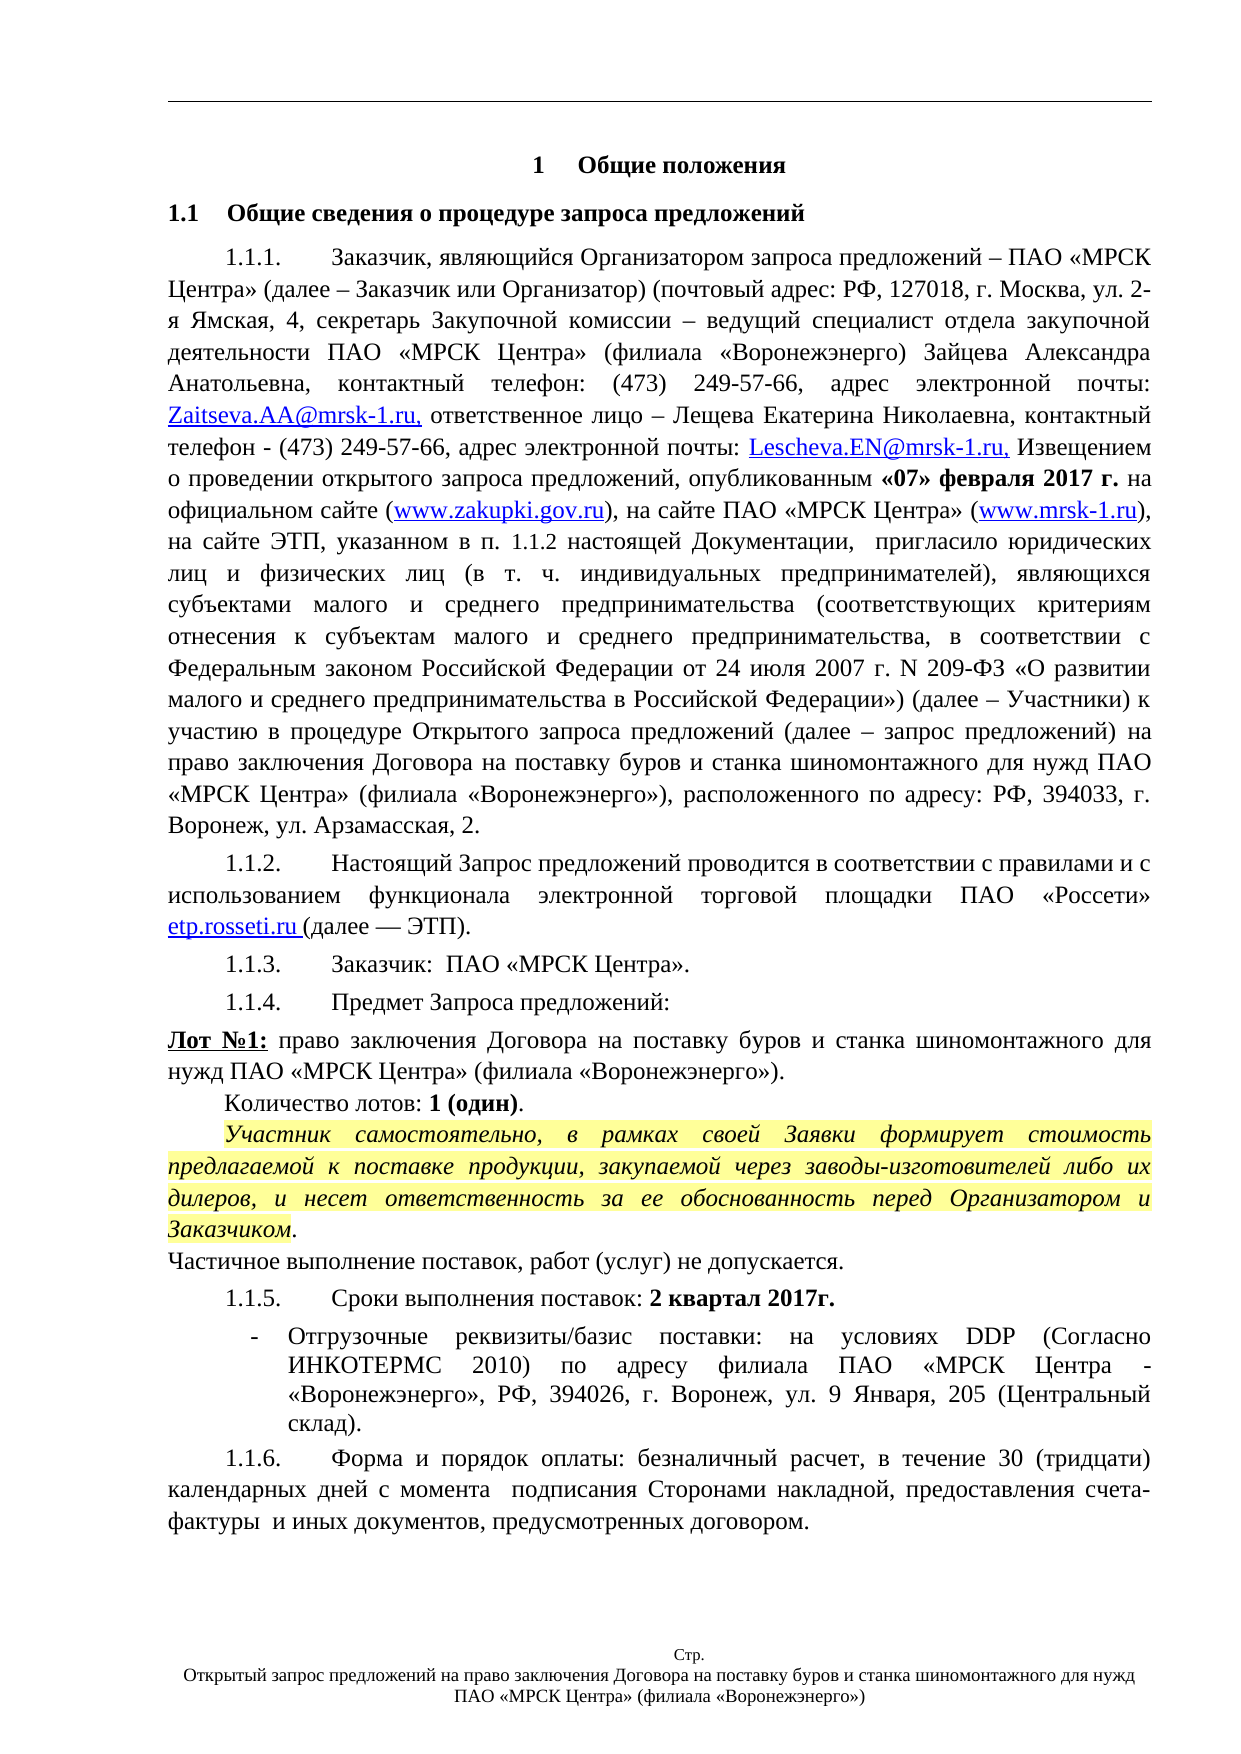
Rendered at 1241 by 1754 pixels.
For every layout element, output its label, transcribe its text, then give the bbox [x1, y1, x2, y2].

list Настоящий Запрос предложений проводится в соответствии с правилами и с использованием функционала электронной торговой площадки ПАО «Россети» etp.rosseti.ru (далее — ЭТП). [168, 848, 1152, 940]
list Частичное выполнение поставок, работ (услуг) не допускается. [168, 1246, 1152, 1274]
text Участник самостоятельно, в рамках своей Заявки формирует стоимость предлагаемой к поставке продукции, закупаемой через заводы-изготовителей либо их дилеров, и несет ответственность за ее обоснованность перед Организатором и Заказчиком. [168, 1211, 1152, 1243]
list Форма и порядок оплаты: безналичный расчет, в течение 30 (тридцати) календарных дней с момента подписания Сторонами накладной, предоставления счета-фактуры и иных документов, предусмотренных договором. [168, 1443, 1152, 1534]
list Заказчик: ПАО «МРСК Центра». [168, 949, 1152, 978]
list Заказчик, являющийся Организатором запроса предложений – ПАО «МРСК Центра» (далее – Заказчик или Организатор) (почтовый адрес: РФ, 127018, г. Москва, ул. 2-я Ямская, 4, секретарь Закупочной комиссии – ведущий специалист отдела закупочной деятельности ПАО «МРСК Центра» (филиала «Воронежэнерго) Зайцева Александра Анатольевна, контактный телефон: (473) 249-57-66, адрес электронной почты: Zaitseva.AA@mrsk-1.ru, ответственное лицо – Лещева Екатерина Николаевна, контактный телефон - (473) 249-57-66, адрес электронной почты: Lescheva.EN@mrsk-1.ru, Извещением о проведении открытого запроса предложений, опубликованным «07» февраля 2017 г. на официальном сайте (www.zakupki.gov.ru), на сайте ПАО «МРСК Центра» (www.mrsk-1.ru), на сайте ЭТП, указанном в п. 1.1.2 настоящей Документации, пригласило юридических лиц и физических лиц (в т. ч. индивидуальных предпринимателей), являющихся субъектами малого и среднего предпринимательства (соответствующих критериям отнесения к субъектам малого и среднего предпринимательства, в соответствии с Федеральным законом Российской Федерации от 24 июля 2007 г. N 209-ФЗ «О развитии малого и среднего предпринимательства в Российской Федерации») (далее – Участники) к участию в процедуре Открытого запроса предложений (далее – запрос предложений) на право заключения Договора на поставку буров и станка шиномонтажного для нужд ПАО «МРСК Центра» (филиала «Воронежэнерго»), расположенного по адресу: РФ, 394033, г. Воронеж, ул. Арзамасская, 2. [168, 242, 1152, 839]
subtitle Общие сведения о процедуре запроса предложений [168, 198, 1152, 227]
text Количество лотов: 1 (один). [168, 1088, 1152, 1117]
subtitle Общие положения [166, 150, 1152, 179]
text Лот №1: право заключения Договора на поставку буров и станка шиномонтажного для нужд ПАО «МРСК Центра» (филиала «Воронежэнерго»). [168, 1025, 1152, 1085]
list Сроки выполнения поставок: 2 квартал 2017г. [168, 1283, 1152, 1312]
list Предмет Запроса предложений: [168, 987, 1152, 1016]
text Участник самостоятельно, в рамках своей Заявки формирует стоимость предлагаемой к поставке продукции, закупаемой через заводы-изготовителей либо их дилеров, и несет ответственность за ее обоснованность перед Организатором и Заказчиком. [168, 1119, 1152, 1151]
list Отгрузочные реквизиты/базис поставки: на условиях DDP (Согласно ИНКОТЕРМС 2010) по адресу филиала ПАО «МРСК Центра - «Воронежэнерго», РФ, 394026, г. Воронеж, ул. 9 Января, 205 (Центральный склад). [250, 1321, 1152, 1436]
